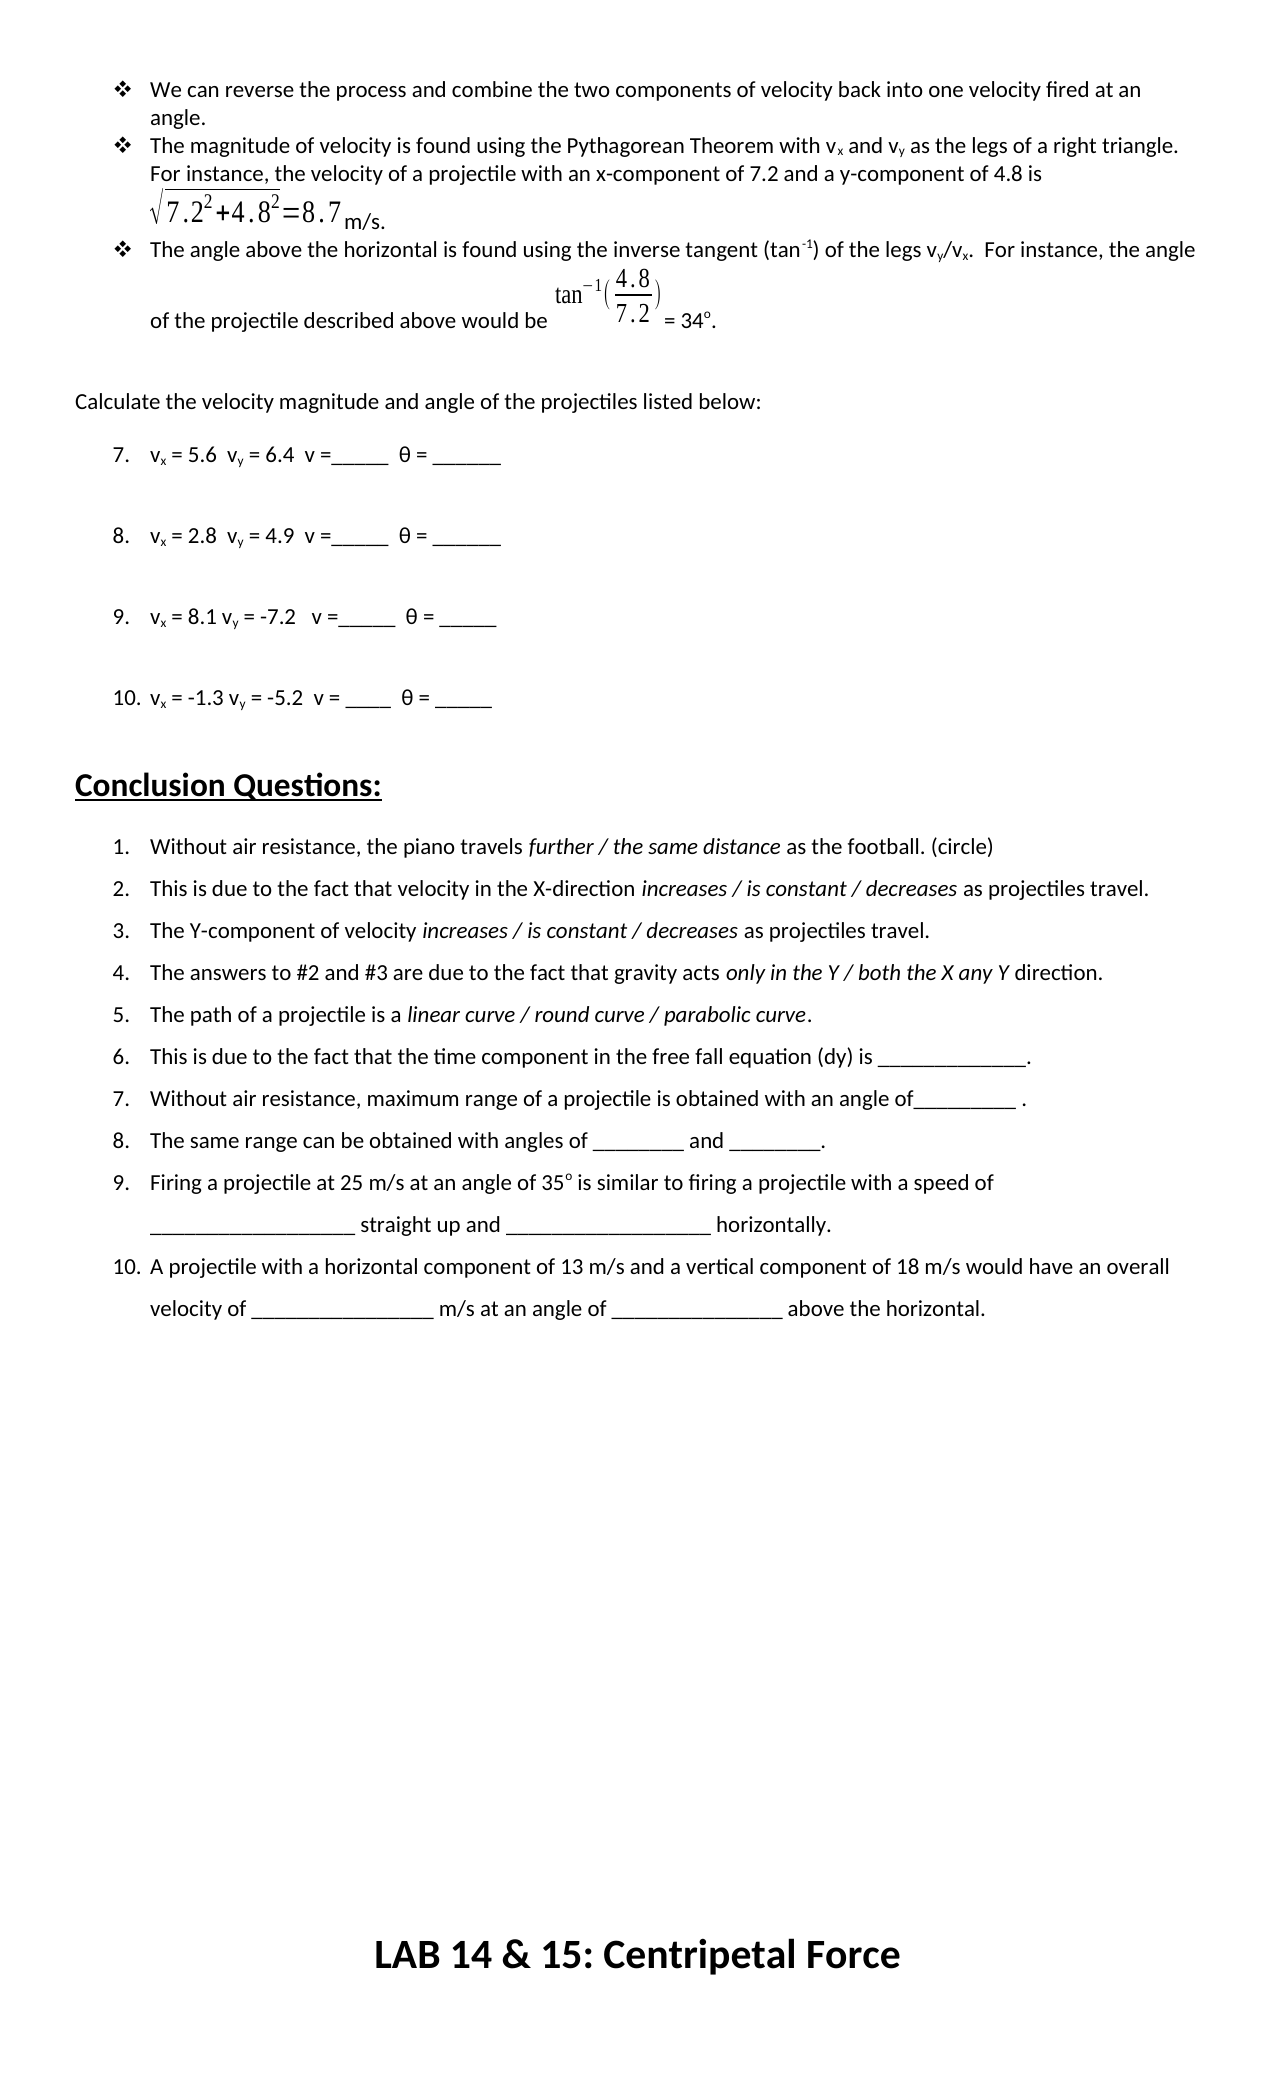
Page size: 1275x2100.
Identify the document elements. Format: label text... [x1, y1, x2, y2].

list The magnitude of velocity is found using the Pythagorean Theorem with vx and vy as the legs of a right triangle. For instance, the velocity of a projectile with an x-component of 7.2 and a y-component of 4.8 is m/s. [112, 131, 1200, 235]
text Calculate the velocity magnitude and angle of the projectiles listed below: [75, 387, 1200, 415]
list vx = 8.1 vy = -7.2 v =_____ θ = _____ [112, 602, 1200, 630]
list A projectile with a horizontal component of 13 m/s and a vertical component of 18 m/s would have an overall velocity of ________________ m/s at an angle of _______________ above the horizontal. [112, 1252, 1200, 1322]
list This is due to the fact that the time component in the free fall equation (dy) is _____________. [112, 1042, 1200, 1070]
list The path of a projectile is a linear curve / round curve / parabolic curve. [112, 1000, 1200, 1028]
list Without air resistance, maximum range of a projectile is obtained with an angle of_________ . [112, 1084, 1200, 1112]
list We can reverse the process and combine the two components of velocity back into one velocity fired at an angle. [112, 75, 1200, 131]
list The answers to #2 and #3 are due to the fact that gravity acts only in the Y / both the X any Y direction. [112, 958, 1200, 986]
list The same range can be obtained with angles of ________ and ________. [112, 1126, 1200, 1154]
text Conclusion Questions: [75, 764, 1200, 805]
list vx = -1.3 vy = -5.2 v = ____ θ = _____ [112, 683, 1200, 711]
text LAB 14 & 15: Centripetal Force [75, 1928, 1200, 1979]
list The angle above the horizontal is found using the inverse tangent (tan-1) of the legs vy/vx. For instance, the angle of the projectile described above would be = 34o. [112, 235, 1200, 334]
list Without air resistance, the piano travels further / the same distance as the football. (circle) [112, 832, 1200, 860]
list vx = 5.6 vy = 6.4 v =_____ θ = ______ [112, 440, 1200, 468]
list The Y-component of velocity increases / is constant / decreases as projectiles travel. [112, 916, 1200, 944]
list vx = 2.8 vy = 4.9 v =_____ θ = ______ [112, 521, 1200, 549]
list This is due to the fact that velocity in the X-direction increases / is constant / decreases as projectiles travel. [112, 874, 1200, 902]
list Firing a projectile at 25 m/s at an angle of 35o is similar to firing a projectile with a speed of __________________ straight up and __________________ horizontally. [112, 1168, 1200, 1238]
